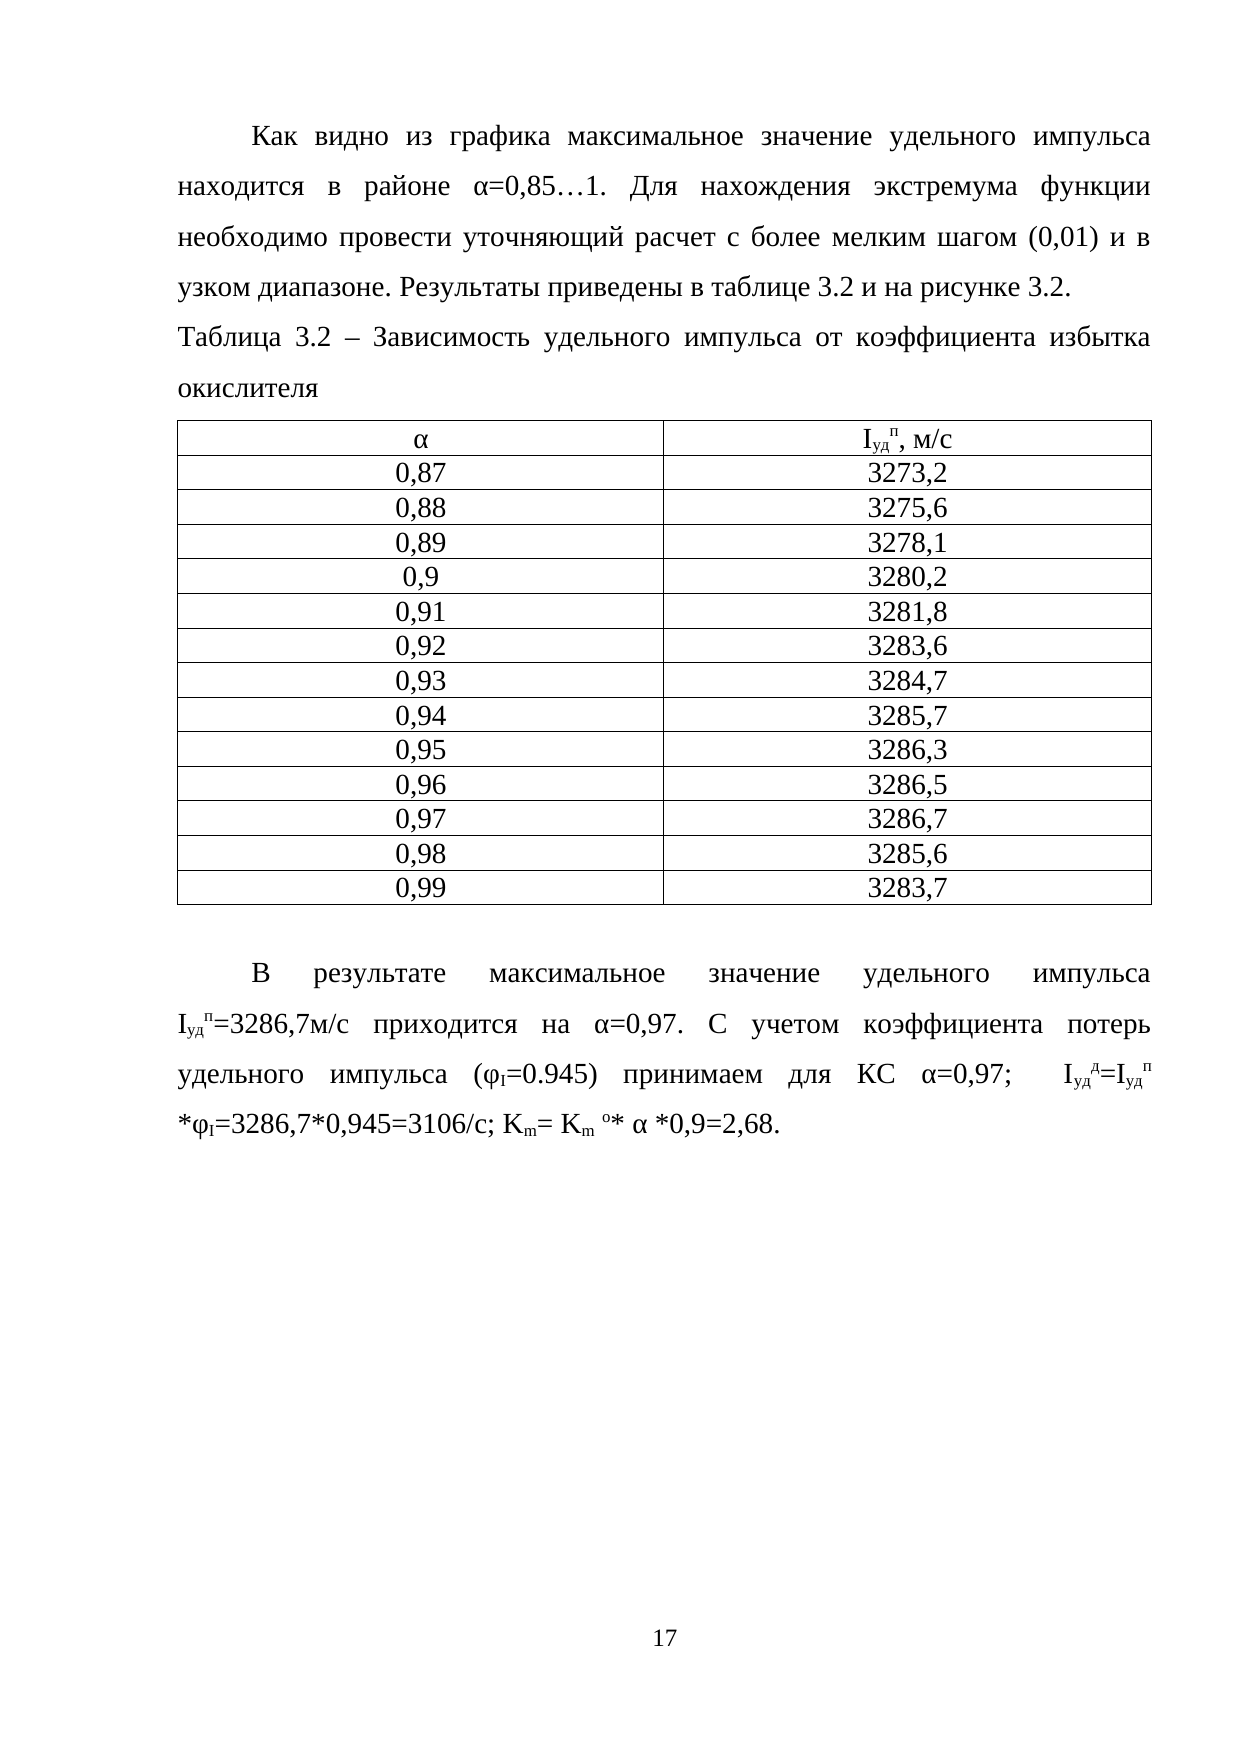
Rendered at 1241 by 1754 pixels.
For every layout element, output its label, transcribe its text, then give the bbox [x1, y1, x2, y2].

table_cell 0,97 [178, 801, 663, 835]
table_cell 0,94 [178, 698, 663, 731]
table_cell 0,99 [178, 871, 663, 904]
table_cell 3280,2 [664, 559, 1151, 593]
table_cell 0,9 [178, 559, 663, 593]
text Таблица 3.2 – Зависимость удельного импульса от коэффициента избытка окислителя [177, 319, 1152, 403]
table_header Iудп, м/с [664, 421, 1151, 454]
table_cell 3286,7 [664, 801, 1151, 835]
table_cell 0,95 [178, 732, 663, 766]
table_cell 3285,7 [664, 698, 1151, 731]
table_cell 3283,7 [664, 871, 1151, 904]
table_cell 0,98 [178, 836, 663, 869]
table_cell 0,91 [178, 594, 663, 627]
table_cell 3281,8 [664, 594, 1151, 627]
table_cell 0,88 [178, 490, 663, 524]
table_cell 0,93 [178, 663, 663, 697]
table_cell 3286,5 [664, 767, 1151, 800]
table_cell 3284,7 [664, 663, 1151, 697]
table_cell 0,89 [178, 525, 663, 558]
table_cell 0,87 [178, 456, 663, 489]
text Как видно из графика максимальное значение удельного импульса находится в районе α=0,85…1. Для нахождения экстремума функции необходимо провести уточняющий расчет с более мелким шагом (0,01) и в узком диапазоне. Результаты приведены в таблице 3.2 и на рисунке 3.2. [177, 118, 1152, 303]
table_cell 3286,3 [664, 732, 1151, 766]
text В результате максимальное значение удельного импульса Iудп=3286,7м/с приходится на α=0,97. С учетом коэффициента потерь удельного импульса (φI=0.945) принимаем для КС α=0,97; Iудд=Iудп *φI=3286,7*0,945=3106/с; Km= Km о* α *0,9=2,68. [177, 956, 1152, 1140]
table_header α [178, 421, 663, 454]
table_cell 3275,6 [664, 490, 1151, 524]
table_cell 3283,6 [664, 629, 1151, 662]
table_cell 3273,2 [664, 456, 1151, 489]
table_cell 3278,1 [664, 525, 1151, 558]
table_cell 0,96 [178, 767, 663, 800]
table_cell 0,92 [178, 629, 663, 662]
table_cell 3285,6 [664, 836, 1151, 869]
